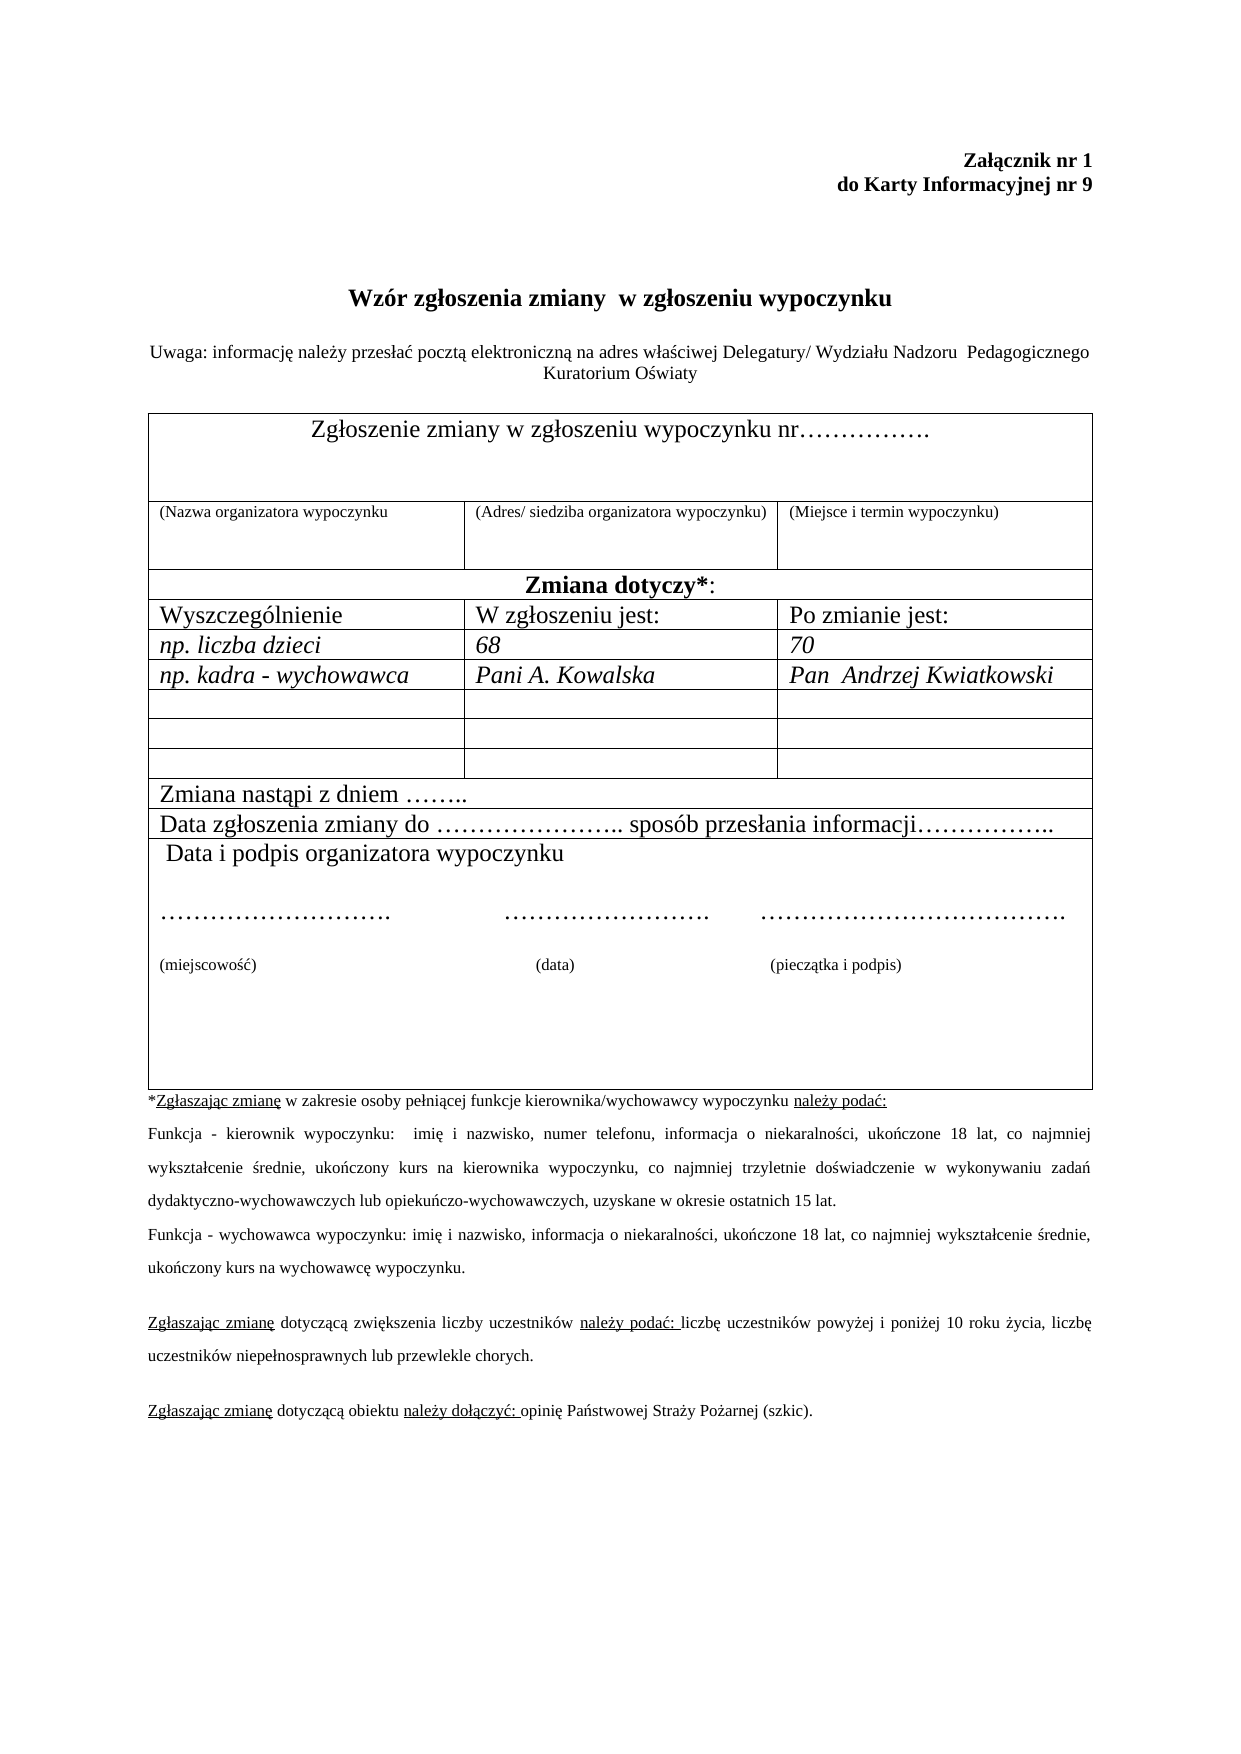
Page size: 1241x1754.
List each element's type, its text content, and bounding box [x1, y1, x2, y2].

table_cell [465, 749, 777, 778]
table_cell (Miejsce i termin wypoczynku) [778, 502, 1092, 569]
table_cell [778, 719, 1092, 748]
table_cell (Adres/ siedziba organizatora wypoczynku) [465, 502, 777, 569]
table_cell Wyszczególnienie [149, 600, 464, 629]
table_cell Pani A. Kowalska [465, 660, 777, 688]
text Zgłaszając zmianę dotyczącą obiektu należy dołączyć: opinię Państwowej Straży Pożarnej (szkic). [148, 1400, 1093, 1434]
text Funkcja - wychowawca wypoczynku: imię i nazwisko, informacja o niekaralności, ukończone 18 lat, co najmniej wykształcenie średnie, ukończony kurs na wychowawcę wypoczynku. [148, 1224, 1093, 1292]
table_header Zgłoszenie zmiany w zgłoszeniu wypoczynku nr……………. [149, 414, 1092, 501]
table_cell Data i podpis organizatora wypoczynku ………………………. ……………………. ………………………………. (miejscowość) (data) (pieczątka i podpis) [149, 839, 1092, 1089]
table_cell Data zgłoszenia zmiany do ………………….. sposób przesłania informacji…………….. [149, 809, 1092, 837]
table_cell [149, 719, 464, 748]
table_cell np. liczba dzieci [149, 630, 464, 659]
table_cell [778, 749, 1092, 778]
text Funkcja - kierownik wypoczynku: imię i nazwisko, numer telefonu, informacja o niekaralności, ukończone 18 lat, co najmniej wykształcenie średnie, ukończony kurs na kierownika wypoczynku, co najmniej trzyletnie doświadczenie w wykonywaniu zadań dydaktyczno-wychowawczych lub opiekuńczo-wychowawczych, uzyskane w okresie ostatnich 15 lat. [148, 1124, 1093, 1224]
table_cell Zmiana dotyczy*: [149, 570, 1092, 599]
text Załącznik nr 1 do Karty Informacyjnej nr 9 [148, 148, 1093, 196]
table_cell np. kadra - wychowawca [149, 660, 464, 688]
table_cell 70 [778, 630, 1092, 659]
table_cell (Nazwa organizatora wypoczynku [149, 502, 464, 569]
text *Zgłaszając zmianę w zakresie osoby pełniącej funkcje kierownika/wychowawcy wypoczynku należy podać: [148, 1090, 1093, 1124]
table_cell [149, 749, 464, 778]
table_cell [778, 690, 1092, 718]
table_cell Zmiana nastąpi z dniem …….. [149, 779, 1092, 808]
table_cell 68 [465, 630, 777, 659]
text Uwaga: informację należy przesłać pocztą elektroniczną na adres właściwej Delegatury/ Wydziału Nadzoru Pedagogicznego Kuratorium Oświaty [148, 341, 1093, 384]
table_cell [465, 719, 777, 748]
table_cell [149, 690, 464, 718]
text Zgłaszając zmianę dotyczącą zwiększenia liczby uczestników należy podać: liczbę uczestników powyżej i poniżej 10 roku życia, liczbę uczestników niepełnosprawnych lub przewlekle chorych. [148, 1312, 1093, 1379]
table_cell [465, 690, 777, 718]
table_cell W zgłoszeniu jest: [465, 600, 777, 629]
text Wzór zgłoszenia zmiany w zgłoszeniu wypoczynku [148, 283, 1093, 312]
table_cell Po zmianie jest: [778, 600, 1092, 629]
table_cell Pan Andrzej Kwiatkowski [778, 660, 1092, 688]
